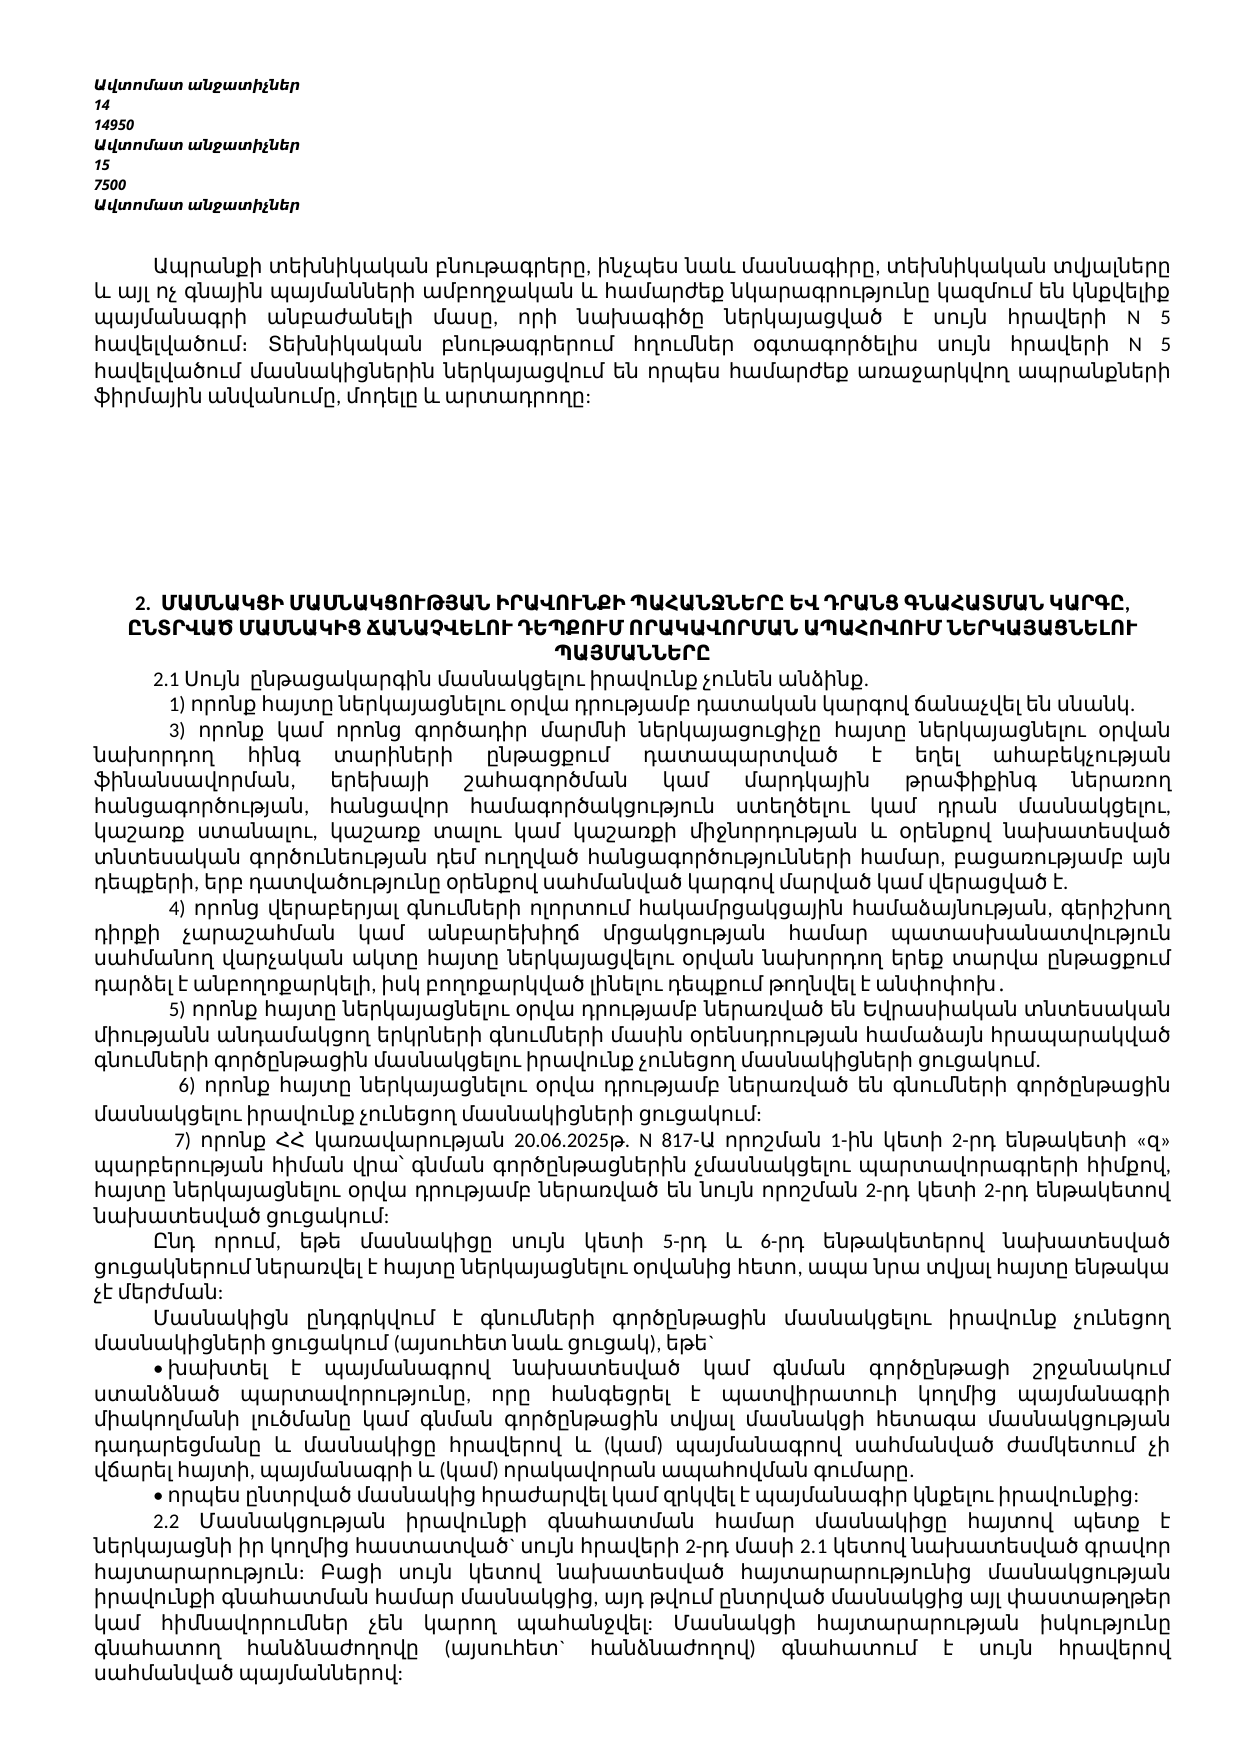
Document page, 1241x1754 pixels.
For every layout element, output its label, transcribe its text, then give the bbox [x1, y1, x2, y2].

text 2. ՄԱՍՆԱԿՑԻ ՄԱՍՆԱԿՑՈՒԹՅԱՆ ԻՐԱՎՈՒՆՔԻ ՊԱՀԱՆՋՆԵՐԸ ԵՎ ԴՐԱՆՑ ԳՆԱՀԱՏՄԱՆ ԿԱՐԳԸ, ԸՆՏՐՎԱԾ ՄԱՍՆԱԿԻՑ ՃԱՆԱՉՎԵԼՈՒ ԴԵՊՔՈՒՄ ՈՐԱԿԱՎՈՐՄԱՆ ԱՊԱՀՈՎՈՒՄ ՆԵՐԿԱՅԱՑՆԵԼՈՒ ՊԱՅՄԱՆՆԵՐԸ [94, 590, 1171, 666]
text 3) որոնք կամ որոնց գործադիր մարմնի ներկայացուցիչը հայտը ներկայացնելու օրվան նախորդող հինգ տարիների ընթացքում դատապարտված է եղել ահաբեկչության ֆինանսավորման, երեխայի շահագործման կամ մարդկային թրաֆիքինգ ներառող հանցագործության, հանցավոր համագործակցություն ստեղծելու կամ դրան մասնակցելու, կաշառք ստանալու, կաշառք տալու կամ կաշառքի միջնորդության և օրենքով նախատեսված տնտեսական գործունեության դեմ ուղղված հանցագործությունների համար, բացառությամբ այն դեպքերի, երբ դատվածությունը օրենքով սահմանված կարգով մարված կամ վերացված է. [94, 717, 1171, 895]
text 7) որոնք ՀՀ կառավարության 20.06.2025թ. N 817-Ա որոշման 1-ին կետի 2-րդ ենթակետի «զ» պարբերության հիման վրա՝ գնման գործընթացներին չմասնակցելու պարտավորագրերի հիմքով, հայտը ներկայացնելու օրվա դրությամբ ներառված են նույն որոշման 2-րդ կետի 2-րդ ենթակետով նախատեսված ցուցակում: [94, 1127, 1171, 1228]
text 1) որոնք հայտը ներկայացնելու օրվա դրությամբ դատական կարգով ճանաչվել են սնանկ. [94, 691, 1171, 717]
text Ապրանքի տեխնիկական բնութագրերը, ինչպես նաև մասնագիրը, տեխնիկական տվյալները և այլ ոչ գնային պայմանների ամբողջական և համարժեք նկարագրությունը կազմում են կնքվելիք պայմանագրի անբաժանելի մասը, որի նախագիծը ներկայացված է սույն հրավերի N 5 հավելվածում։ Տեխնիկական բնութագրերում հղումներ օգտագործելիս սույն հրավերի N 5 հավելվածում մասնակիցներին ներկայացվում են որպես համարժեք առաջարկվող ապրանքների ֆիրմային անվանումը, մոդելը և արտադրողը: [94, 253, 1171, 409]
text 4) որոնց վերաբերյալ գնումների ոլորտում հակամրցակցային համաձայնության, գերիշխող դիրքի չարաշահման կամ անբարեխիղճ մրցակցության համար պատասխանատվություն սահմանող վարչական ակտը հայտը ներկայացվելու օրվան նախորդող երեք տարվա ընթացքում դարձել է անբողոքարկելի, իսկ բողոքարկված լինելու դեպքում թողնվել է անփոփոխ․ [94, 895, 1171, 996]
text Մասնակիցն ընդգրկվում է գնումների գործընթացին մասնակցելու իրավունք չունեցող մասնակիցների ցուցակում (այսուհետ նաև ցուցակ), եթե` [94, 1305, 1171, 1356]
text 6) որոնք հայտը ներկայացնելու օրվա դրությամբ ներառված են գնումների գործընթացին մասնակցելու իրավունք չունեցող մասնակիցների ցուցակում: [94, 1073, 1171, 1127]
text Ընդ որում, եթե մասնակիցը սույն կետի 5-րդ և 6-րդ ենթակետերով նախատեսված ցուցակներում ներառվել է հայտը ներկայացնելու օրվանից հետո, ապա նրա տվյալ հայտը ենթակա չէ մերժման: [94, 1228, 1171, 1305]
text • որպես ընտրված մասնակից հրաժարվել կամ զրկվել է պայմանագիր կնքելու իրավունքից: [94, 1483, 1171, 1508]
text • խախտել է պայմանագրով նախատեսված կամ գնման գործընթացի շրջանակում ստանձնած պարտավորությունը, որը հանգեցրել է պատվիրատուի կողմից պայմանագրի միակողմանի լուծմանը կամ գնման գործընթացին տվյալ մասնակցի հետագա մասնակցության դադարեցմանը և մասնակիցը հրավերով և (կամ) պայմանագրով սահմանված ժամկետում չի վճարել հայտի, պայմանագրի և (կամ) որակավորան ապահովման գումարը. [94, 1356, 1171, 1483]
text 2.1 Սույն ընթացակարգին մասնակցելու իրավունք չունեն անձինք. [94, 666, 1171, 691]
text 2.2 Մասնակցության իրավունքի գնահատման համար մասնակիցը հայտով պետք է ներկայացնի իր կողմից հաստատված` սույն հրավերի 2-րդ մասի 2.1 կետով նախատեսված գրավոր հայտարարություն: Բացի սույն կետով նախատեսված հայտարարությունից մասնակցության իրավունքի գնահատման համար մասնակցից, այդ թվում ընտրված մասնակցից այլ փաստաթղթեր կամ հիմնավորումներ չեն կարող պահանջվել: Մասնակցի հայտարարության իսկությունը գնահատող հանձնաժողովը (այսուհետ` հանձնաժողով) գնահատում է սույն հրավերով սահմանված պայմաններով: [94, 1508, 1171, 1686]
text 5) որոնք հայտը ներկայացնելու օրվա դրությամբ ներառված են Եվրասիական տնտեսական միությանն անդամակցող երկրների գնումների մասին օրենսդրության համաձայն հրապարակված գնումների գործընթացին մասնակցելու իրավունք չունեցող մասնակիցների ցուցակում. [94, 996, 1171, 1073]
